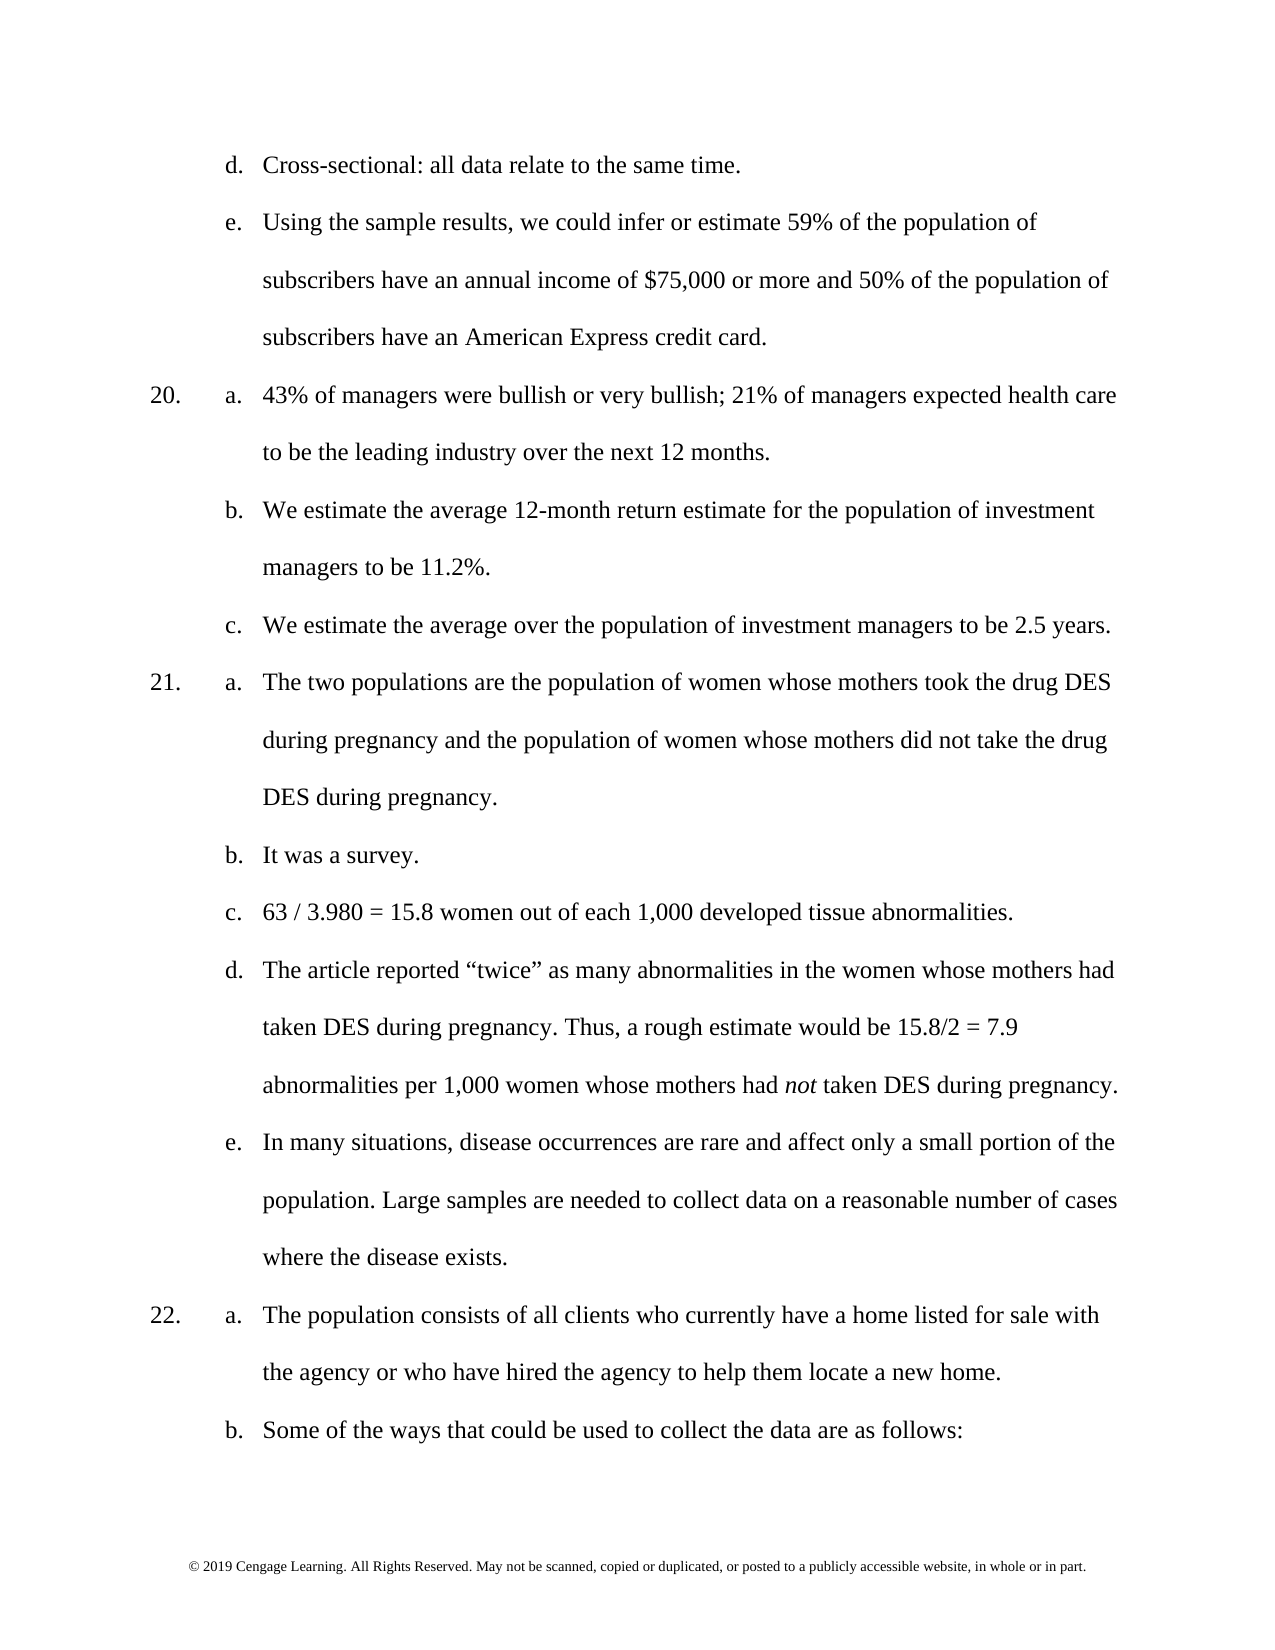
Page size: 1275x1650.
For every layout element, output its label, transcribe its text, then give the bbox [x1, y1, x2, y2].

text b. Some of the ways that could be used to collect the data are as follows: [225, 1415, 1125, 1444]
text d. Cross-sectional: all data relate to the same time. [225, 150, 1125, 179]
text e. Using the sample results, we could infer or estimate 59% of the population of subscribers have an annual income of $75,000 or more and 50% of the population of subscribers have an American Express credit card. [225, 207, 1125, 351]
text 21. a. The two populations are the population of women whose mothers took the drug DES during pregnancy and the population of women whose mothers did not take the drug DES during pregnancy. [150, 667, 1125, 811]
text 22. a. The population consists of all clients who currently have a home listed for sale with the agency or who have hired the agency to help them locate a new home. [150, 1300, 1125, 1386]
text b. We estimate the average 12-month return estimate for the population of investment managers to be 11.2%. [225, 495, 1125, 581]
text e. In many situations, disease occurrences are rare and affect only a small portion of the population. Large samples are needed to collect data on a reasonable number of cases where the disease exists. [225, 1127, 1125, 1271]
text b. It was a survey. [225, 840, 1125, 869]
text 20. a. 43% of managers were bullish or very bullish; 21% of managers expected health care to be the leading industry over the next 12 months. [150, 380, 1125, 466]
text d. The article reported “twice” as many abnormalities in the women whose mothers had taken DES during pregnancy. Thus, a rough estimate would be 15.8/2 = 7.9 abnormalities per 1,000 women whose mothers had not taken DES during pregnancy. [225, 955, 1125, 1099]
text c. We estimate the average over the population of investment managers to be 2.5 years. [225, 610, 1125, 639]
text c. 63 / 3.980 = 15.8 women out of each 1,000 developed tissue abnormalities. [225, 897, 1125, 926]
